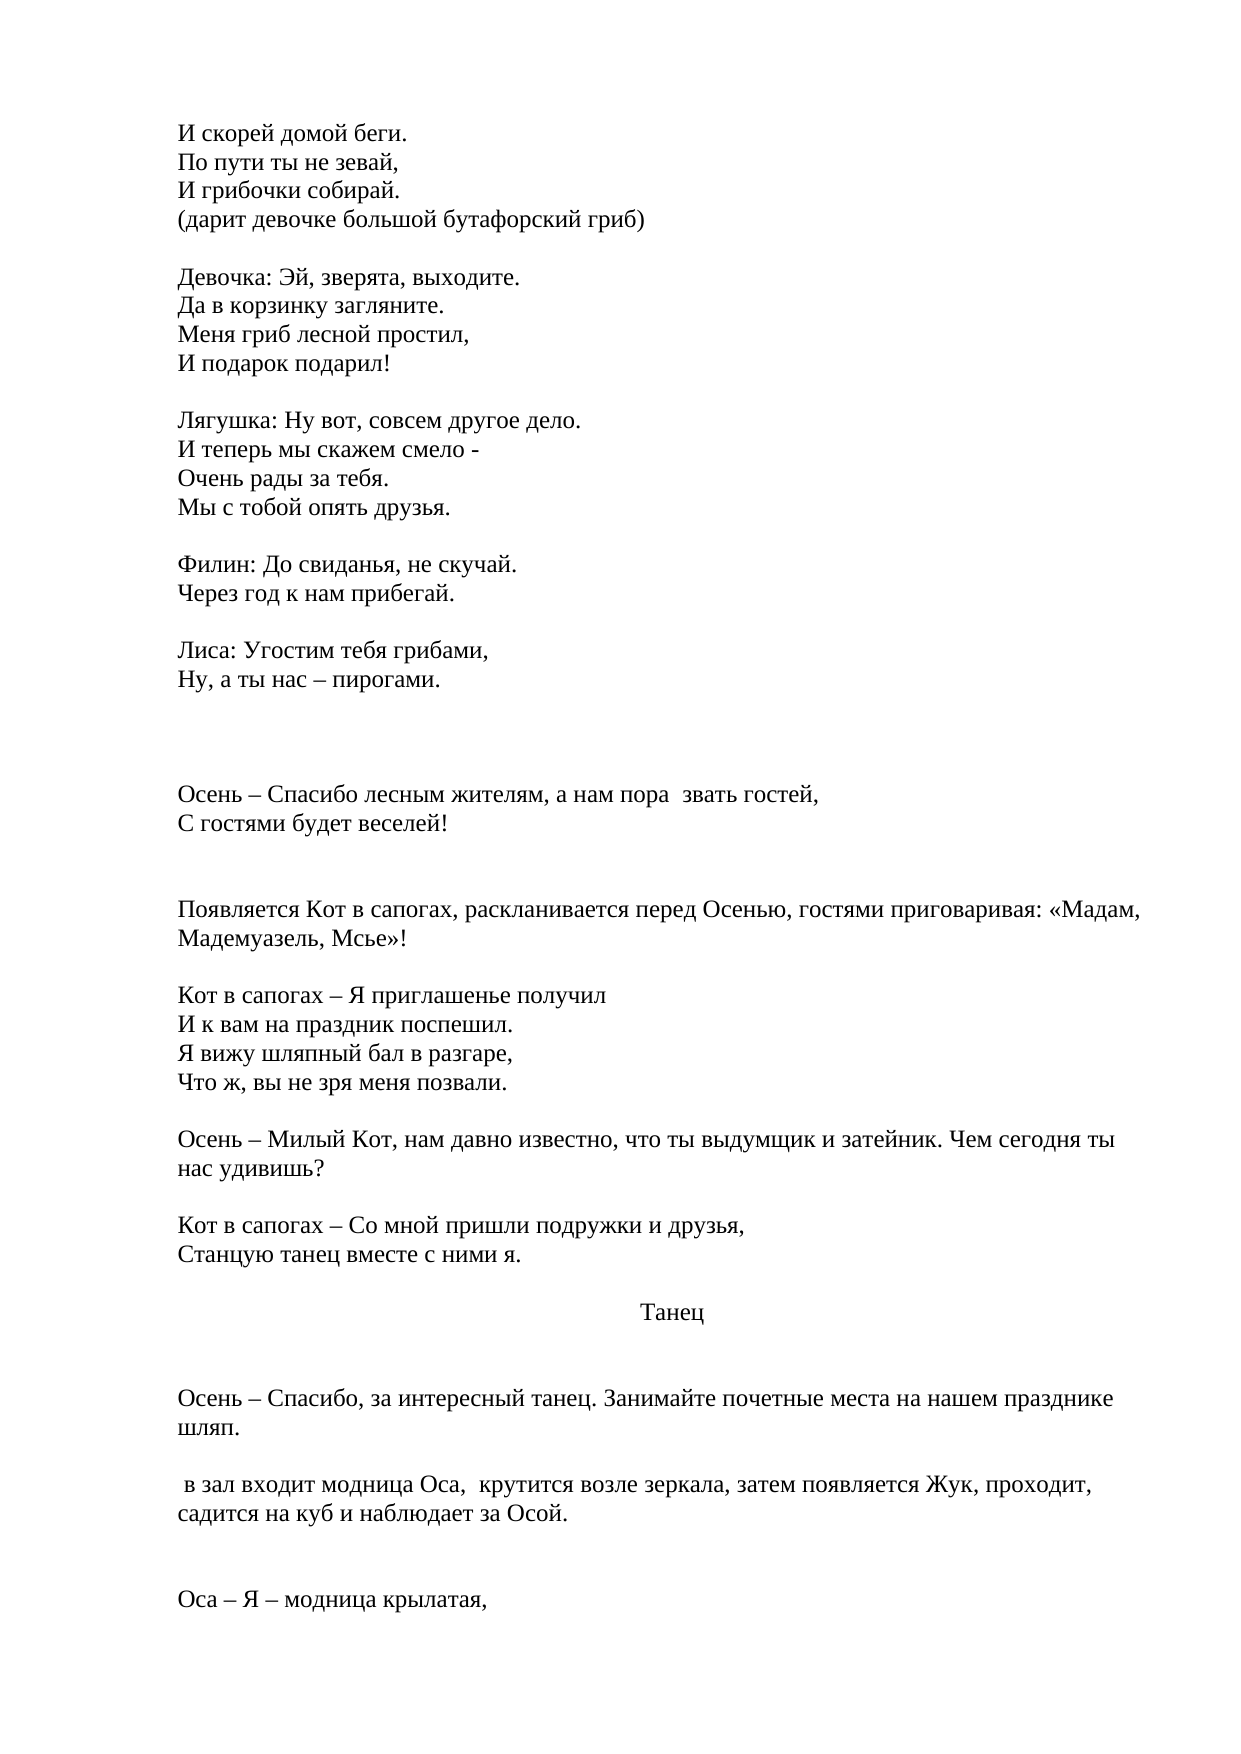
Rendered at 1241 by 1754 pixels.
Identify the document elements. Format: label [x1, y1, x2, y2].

text [177, 118, 1152, 1613]
